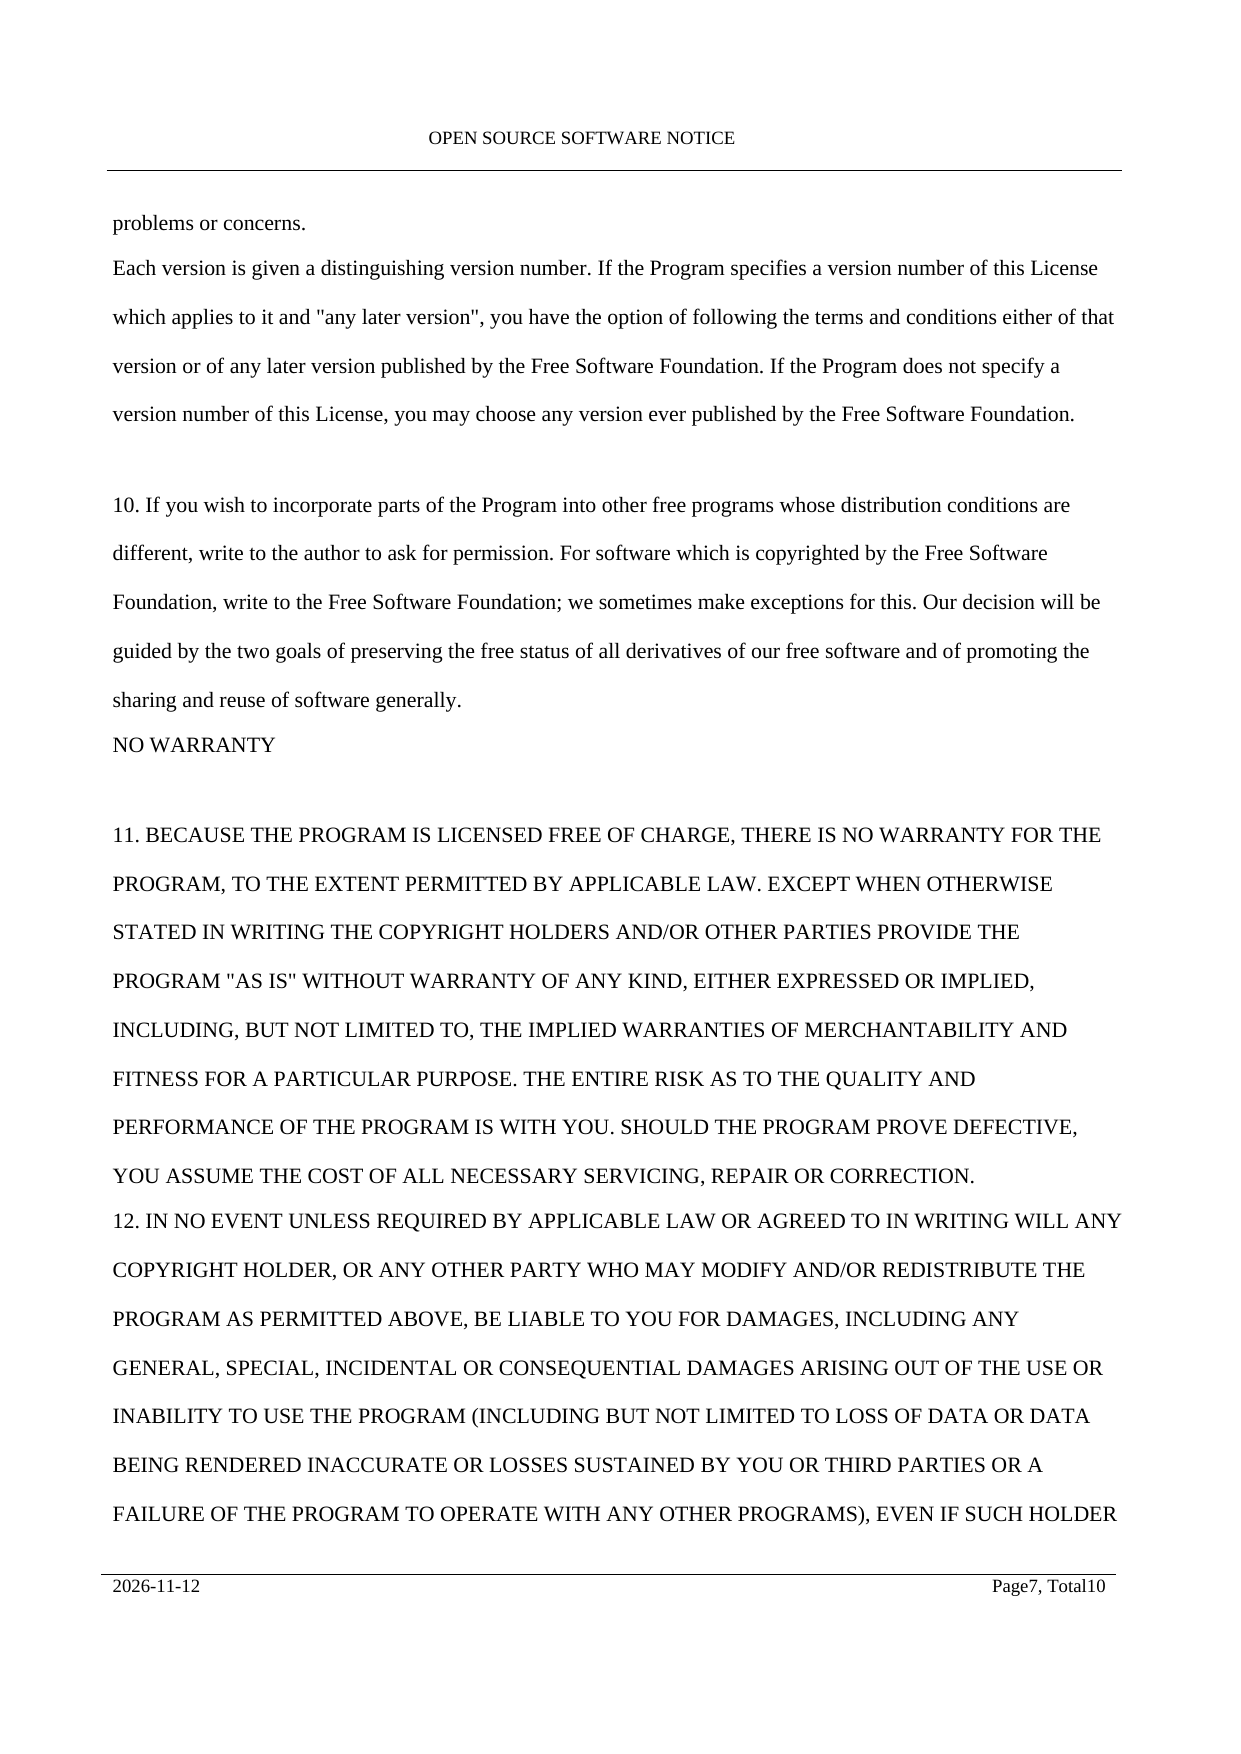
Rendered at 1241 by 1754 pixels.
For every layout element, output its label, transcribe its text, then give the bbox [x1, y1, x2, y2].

text NO WARRANTY [112, 728, 1128, 761]
text 11. BECAUSE THE PROGRAM IS LICENSED FREE OF CHARGE, THERE IS NO WARRANTY FOR THE PROGRAM, TO THE EXTENT PERMITTED BY APPLICABLE LAW. EXCEPT WHEN OTHERWISE STATED IN WRITING THE COPYRIGHT HOLDERS AND/OR OTHER PARTIES PROVIDE THE PROGRAM "AS IS" WITHOUT WARRANTY OF ANY KIND, EITHER EXPRESSED OR IMPLIED, INCLUDING, BUT NOT LIMITED TO, THE IMPLIED WARRANTIES OF MERCHANTABILITY AND FITNESS FOR A PARTICULAR PURPOSE. THE ENTIRE RISK AS TO THE QUALITY AND PERFORMANCE OF THE PROGRAM IS WITH YOU. SHOULD THE PROGRAM PROVE DEFECTIVE, YOU ASSUME THE COST OF ALL NECESSARY SERVICING, REPAIR OR CORRECTION. [112, 818, 1128, 1192]
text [112, 1204, 1128, 1529]
text 10. If you wish to incorporate parts of the Program into other free programs whose distribution conditions are different, write to the author to ask for permission. For software which is copyrighted by the Free Software Foundation, write to the Free Software Foundation; we sometimes make exceptions for this. Our decision will be guided by the two goals of preserving the free status of all derivatives of our free software and of promoting the sharing and reuse of software generally. [112, 488, 1128, 715]
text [112, 206, 1128, 239]
text Each version is given a distinguishing version number. If the Program specifies a version number of this License which applies to it and "any later version", you have the option of following the terms and conditions either of that version or of any later version published by the Free Software Foundation. If the Program does not specify a version number of this License, you may choose any version ever published by the Free Software Foundation. [112, 251, 1128, 430]
